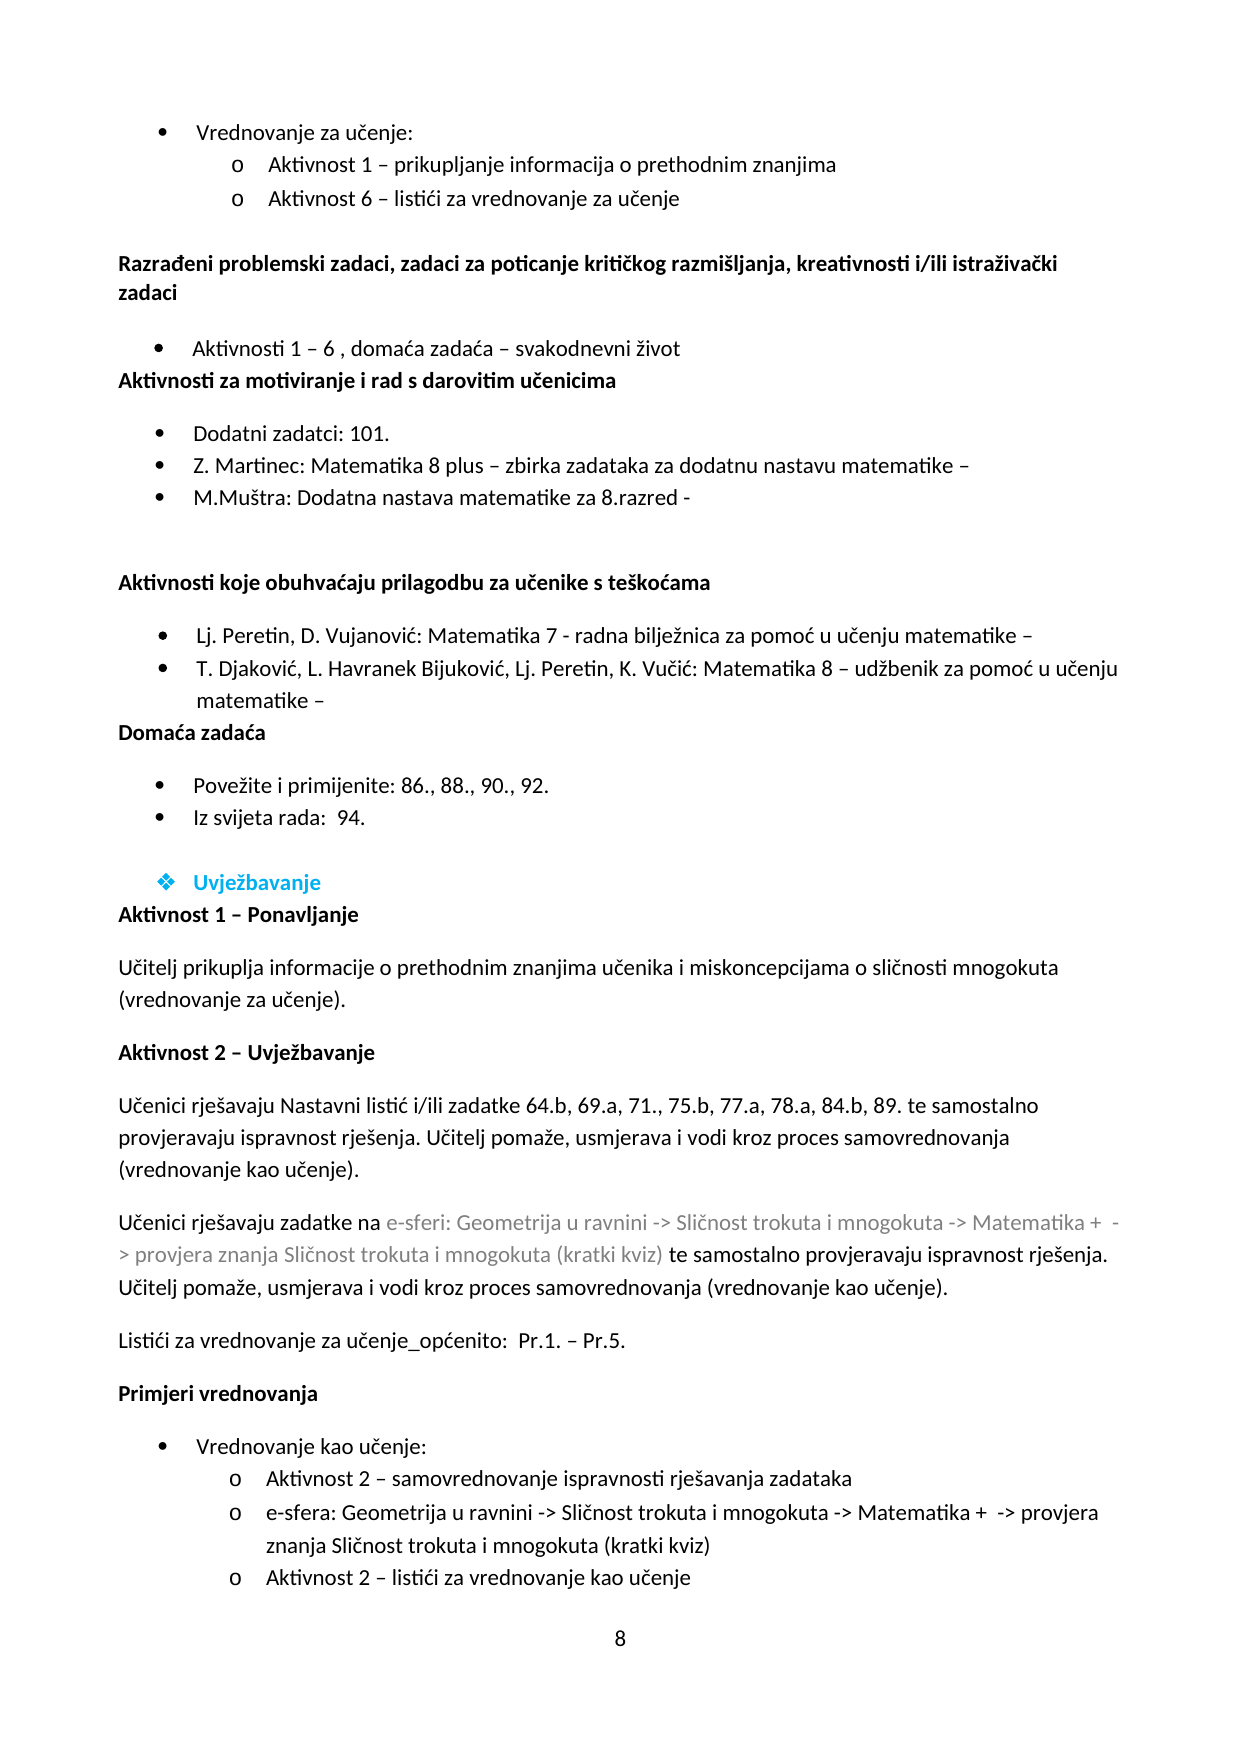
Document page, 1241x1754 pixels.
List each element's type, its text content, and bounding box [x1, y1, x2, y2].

list Iz svijeta rada: 94. [156, 803, 1122, 831]
text Aktivnost 1 – Ponavljanje [118, 900, 1122, 928]
list Aktivnost 1 – prikupljanje informacija o prethodnim znanjima [231, 150, 1122, 179]
list Aktivnost 2 – samovrednovanje ispravnosti rješavanja zadataka [228, 1464, 1122, 1493]
text Aktivnosti za motiviranje i rad s darovitim učenicima [118, 366, 1122, 394]
list e-sfera: Geometrija u ravnini -> Sličnost trokuta i mnogokuta -> Matematika + -> provjera znanja Sličnost trokuta i mnogokuta (kratki kviz) [228, 1498, 1122, 1559]
text Razrađeni problemski zadaci, zadaci za poticanje kritičkog razmišljanja, kreativnosti i/ili istraživački zadaci [118, 249, 1122, 306]
list Dodatni zadatci: 101. [156, 419, 1122, 447]
list Lj. Peretin, D. Vujanović: Matematika 7 - radna bilježnica za pomoć u učenju matematike – [159, 621, 1122, 649]
text Učenici rješavaju zadatke na e-sferi: Geometrija u ravnini -> Sličnost trokuta i mnogokuta -> Matematika + -> provjera znanja Sličnost trokuta i mnogokuta (kratki kviz) te samostalno provjeravaju ispravnost rješenja. Učitelj pomaže, usmjerava i vodi kroz proces samovrednovanja (vrednovanje kao učenje). [118, 1208, 1122, 1301]
text Listići za vrednovanje za učenje_općenito: Pr.1. – Pr.5. [118, 1326, 1122, 1354]
text Primjeri vrednovanja [118, 1379, 1122, 1407]
list Aktivnost 2 – listići za vrednovanje kao učenje [228, 1563, 1122, 1592]
list Povežite i primijenite: 86., 88., 90., 92. [156, 771, 1122, 799]
text Učitelj prikuplja informacije o prethodnim znanjima učenika i miskoncepcijama o sličnosti mnogokuta (vrednovanje za učenje). [118, 953, 1122, 1013]
text Aktivnosti koje obuhvaćaju prilagodbu za učenike s teškoćama [118, 568, 1122, 596]
list T. Djaković, L. Havranek Bijuković, Lj. Peretin, K. Vučić: Matematika 8 – udžbenik za pomoć u učenju matematike – [159, 654, 1122, 714]
list Aktivnost 6 – listići za vrednovanje za učenje [231, 184, 1122, 213]
list Aktivnosti 1 – 6 , domaća zadaća – svakodnevni život [154, 334, 1122, 362]
list Vrednovanje kao učenje: [159, 1432, 1122, 1460]
list Uvježbavanje [156, 868, 1122, 896]
list Vrednovanje za učenje: [159, 118, 1122, 146]
text Učenici rješavaju Nastavni listić i/ili zadatke 64.b, 69.a, 71., 75.b, 77.a, 78.a, 84.b, 89. te samostalno provjeravaju ispravnost rješenja. Učitelj pomaže, usmjerava i vodi kroz proces samovrednovanja (vrednovanje kao učenje). [118, 1091, 1122, 1183]
list M.Muštra: Dodatna nastava matematike za 8.razred - [156, 483, 1122, 511]
text Domaća zadaća [118, 718, 1122, 746]
list Z. Martinec: Matematika 8 plus – zbirka zadataka za dodatnu nastavu matematike – [156, 451, 1122, 479]
text Aktivnost 2 – Uvježbavanje [118, 1038, 1122, 1066]
